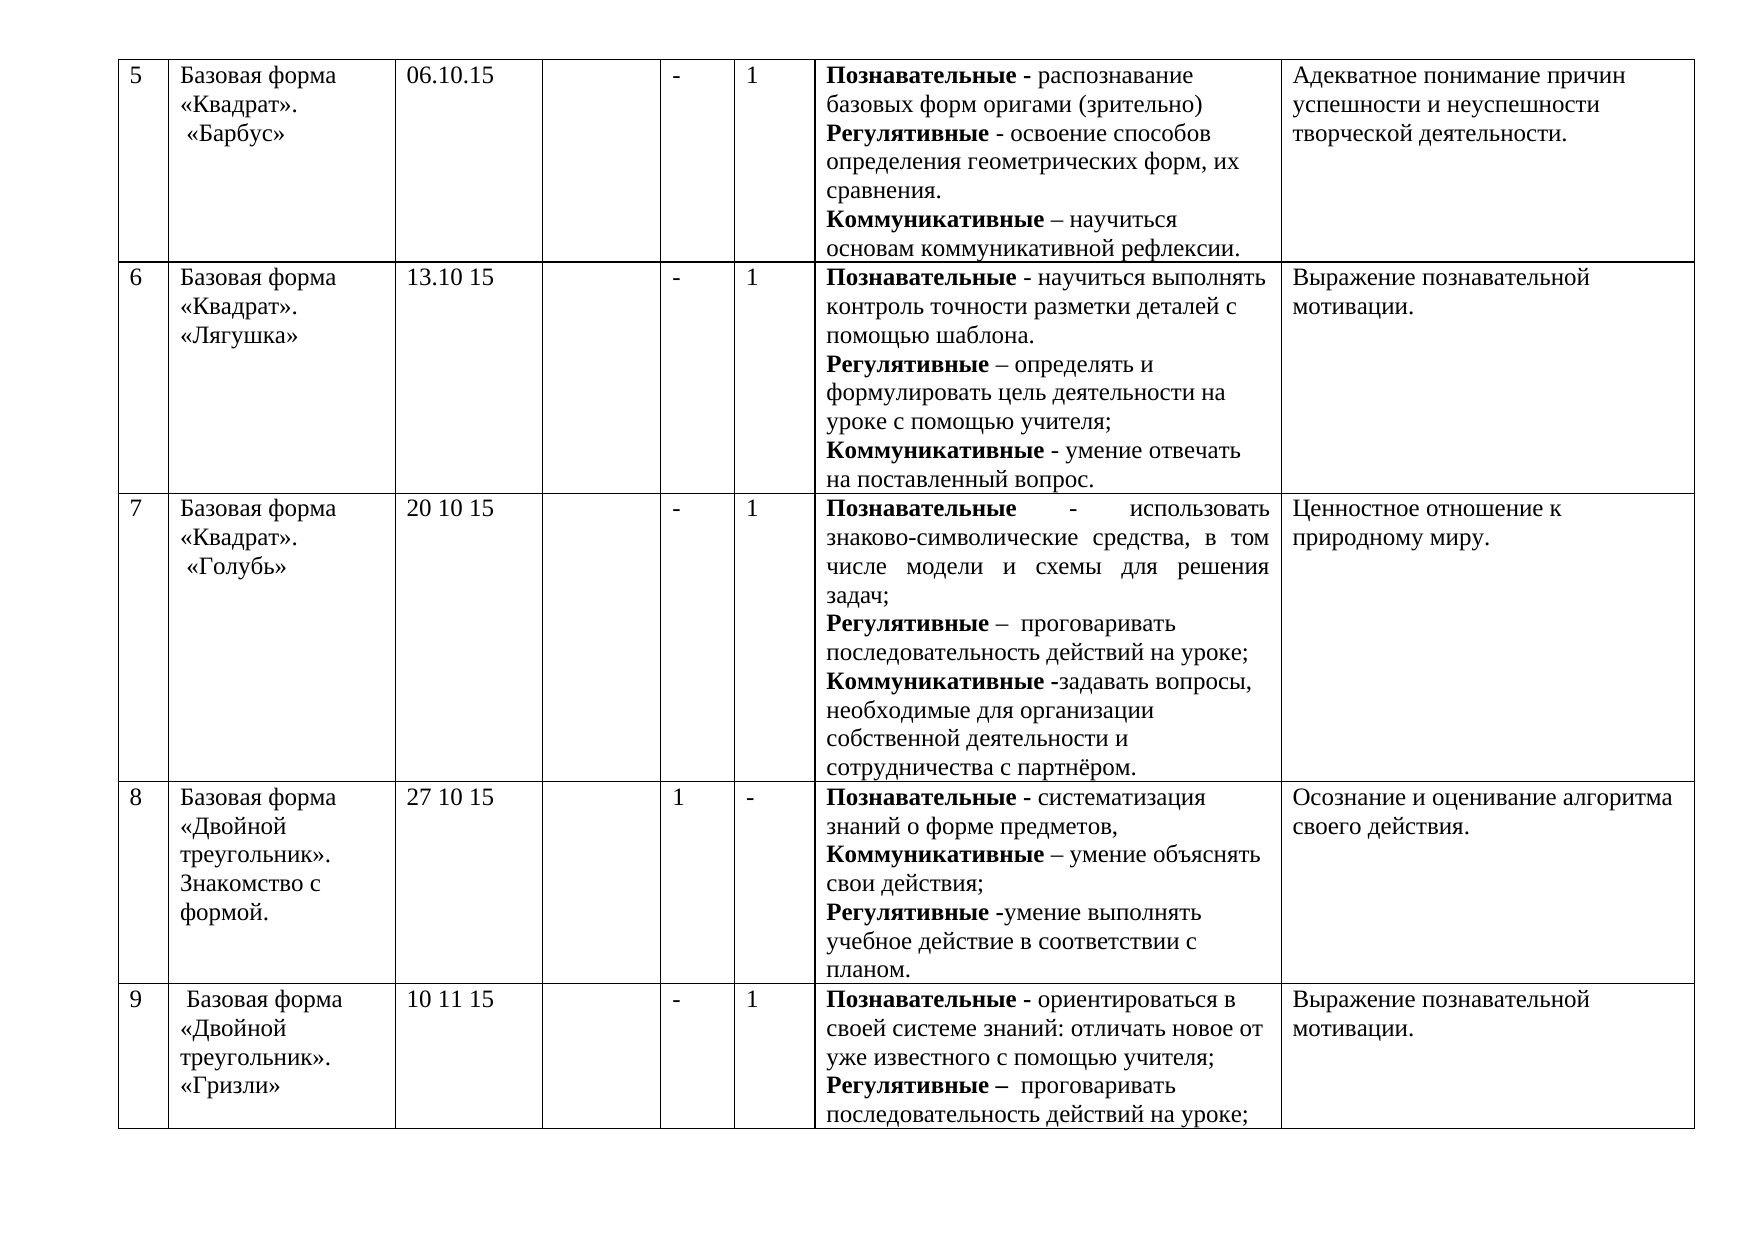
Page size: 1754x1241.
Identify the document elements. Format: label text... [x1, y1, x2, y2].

table_cell Базовая форма «Двойной треугольник». Знакомство с формой. [169, 782, 395, 983]
table_cell [543, 782, 660, 983]
table_cell 1 [735, 60, 814, 261]
table_cell 9 [119, 984, 168, 1128]
table_cell [543, 984, 660, 1128]
table_cell - [661, 984, 734, 1128]
table_cell Адекватное понимание причин успешности и неуспешности творческой деятельности. [1282, 60, 1694, 261]
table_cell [169, 984, 395, 1128]
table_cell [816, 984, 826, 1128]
table_cell 1 [735, 494, 814, 781]
table_cell 8 [119, 782, 168, 983]
table_cell [543, 60, 660, 261]
table_cell 13.10 15 [396, 263, 542, 492]
table_cell Познавательные - систематизация знаний о форме предметов, Коммуникативные – умение объяснять свои действия; Регулятивные -умение выполнять учебное действие в соответствии с планом. [816, 782, 1281, 983]
table_cell - [661, 263, 734, 492]
table_cell Познавательные - использовать знаково-символические средства, в том числе модели и схемы для решения задач; Регулятивные – проговаривать последовательность действий на уроке; Коммуникативные -задавать вопросы, необходимые для организации собственной деятельности и сотрудничества с партнёром. [816, 494, 1281, 781]
table_cell Осознание и оценивание алгоритма своего действия. [1282, 782, 1694, 983]
table_cell 1 [661, 782, 734, 983]
table_cell 10 11 15 [396, 984, 542, 1128]
table_cell Базовая форма «Квадрат». «Лягушка» [169, 263, 395, 492]
table_cell Выражение познавательной мотивации. [1282, 263, 1694, 492]
table_cell Базовая форма «Квадрат». «Голубь» [169, 494, 395, 781]
table_cell Ценностное отношение к природному миру. [1282, 494, 1694, 781]
table_cell - [661, 494, 734, 781]
table_cell - [735, 782, 814, 983]
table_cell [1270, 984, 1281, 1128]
table_cell 20 10 15 [396, 494, 542, 781]
table_cell 7 [119, 494, 168, 781]
table_cell [543, 263, 660, 492]
table_cell 1 [735, 263, 814, 492]
table_cell 27 10 15 [396, 782, 542, 983]
table_cell Базовая форма «Квадрат». «Барбус» [169, 60, 395, 261]
table_cell Познавательные - распознавание базовых форм оригами (зрительно) Регулятивные - освоение способов определения геометрических форм, их сравнения. Коммуникативные – научиться основам коммуникативной рефлексии. [816, 60, 1281, 261]
table_cell 6 [119, 263, 168, 492]
table_cell 06.10.15 [396, 60, 542, 261]
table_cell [1282, 984, 1694, 1128]
table_cell 5 [119, 60, 168, 261]
table_cell - [661, 60, 734, 261]
table_cell Познавательные - научиться выполнять контроль точности разметки деталей с помощью шаблона. Регулятивные – определять и формулировать цель деятельности на уроке с помощью учителя; Коммуникативные - умение отвечать на поставленный вопрос. [816, 263, 1281, 492]
table_cell 1 [735, 984, 814, 1128]
table_cell [543, 494, 660, 781]
